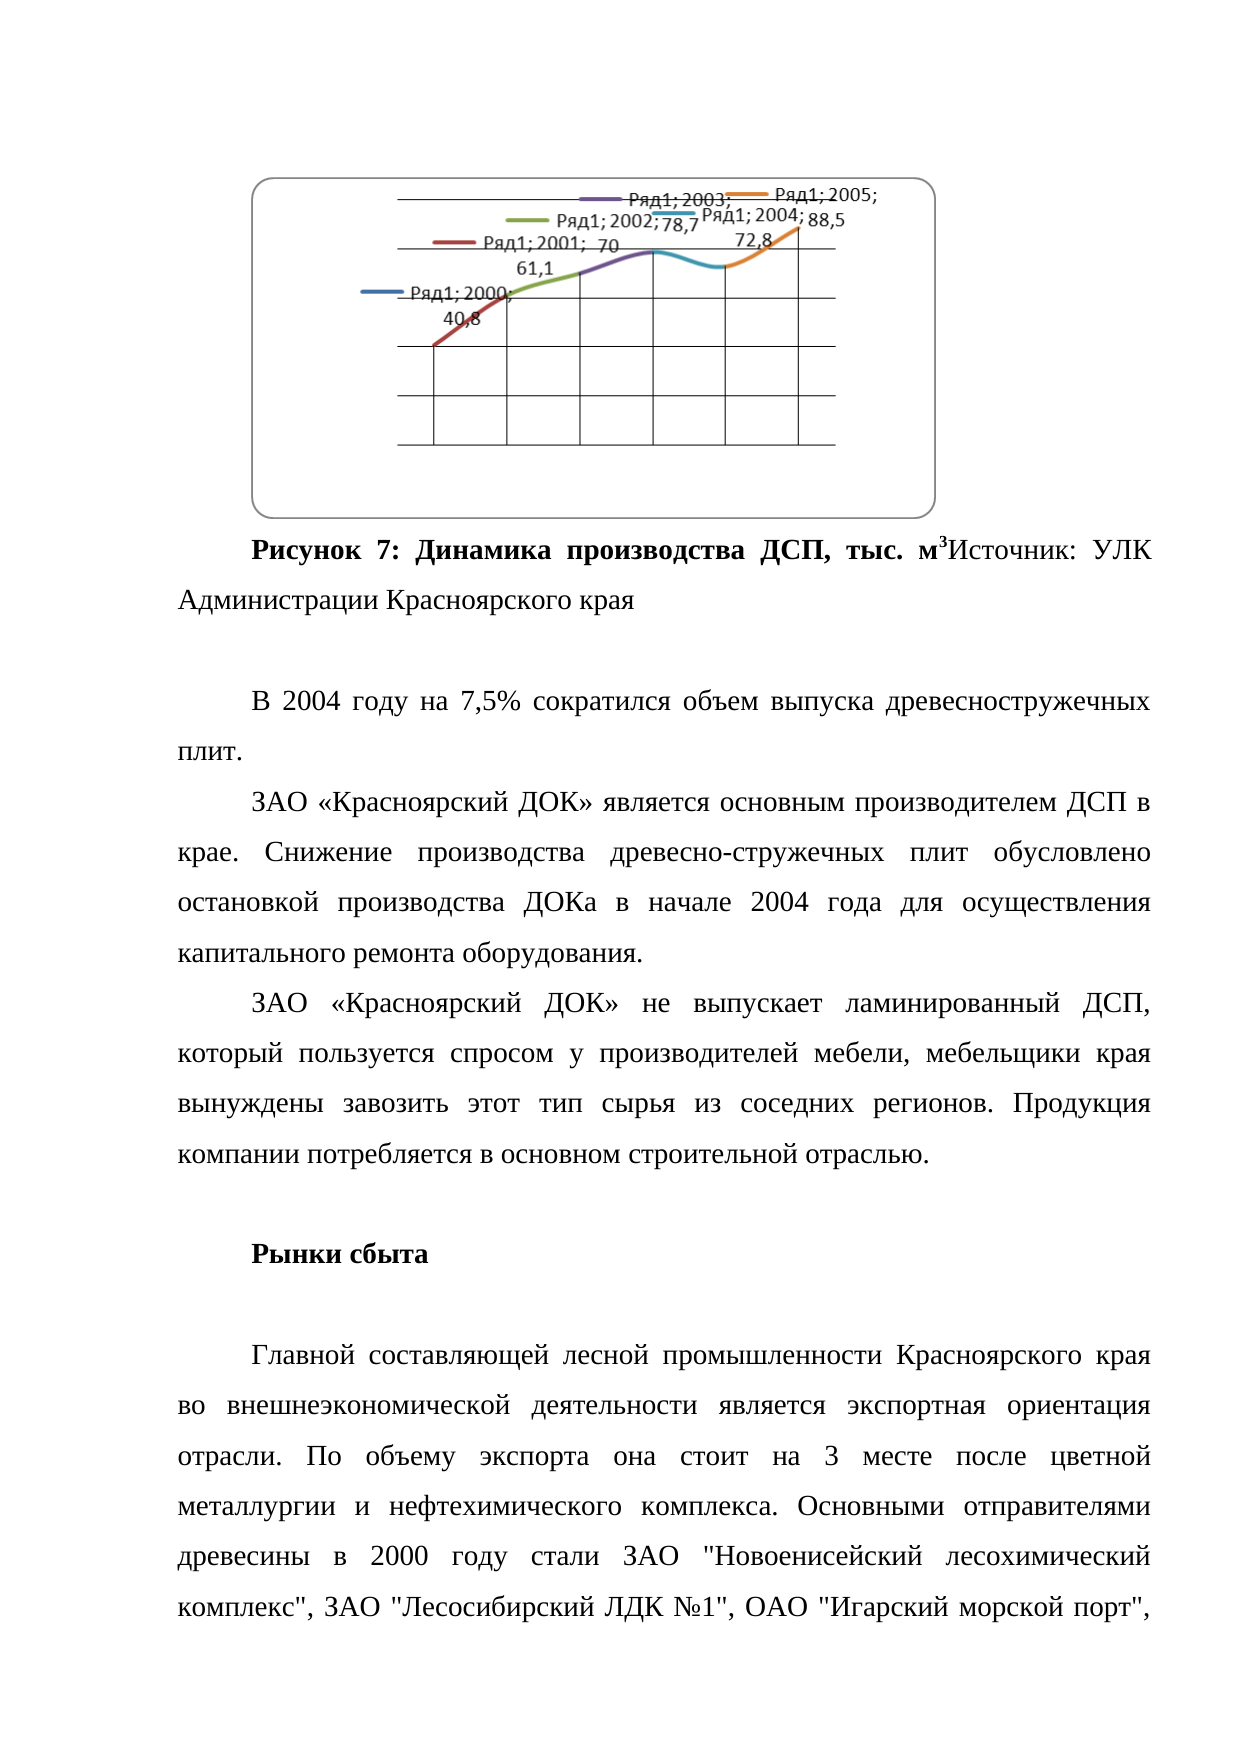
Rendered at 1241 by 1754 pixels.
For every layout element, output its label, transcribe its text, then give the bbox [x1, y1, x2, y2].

text ЗАО «Красноярский ДОК» не выпускает ламинированный ДСП, который пользуется спросом у производителей мебели, мебельщики края вынуждены завозить этот тип сырья из соседних регионов. Продукция компании потребляется в основном строительной отраслью. [177, 985, 1152, 1169]
text ЗАО «Красноярский ДОК» является основным производителем ДСП в крае. Снижение производства древесно-стружечных плит обусловлено остановкой производства ДОКа в начале 2004 года для осуществления капитального ремонта оборудования. [177, 784, 1152, 968]
picture [251, 177, 936, 519]
text Рисунок 7: Динамика производства ДСП, тыс. м3Источник: УЛК Администрации Красноярского края [177, 532, 1152, 616]
subtitle Рынки сбыта [177, 1237, 1152, 1270]
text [177, 1337, 1152, 1622]
text В 2004 году на 7,5% сократился объем выпуска древесностружечных плит. [177, 683, 1152, 767]
